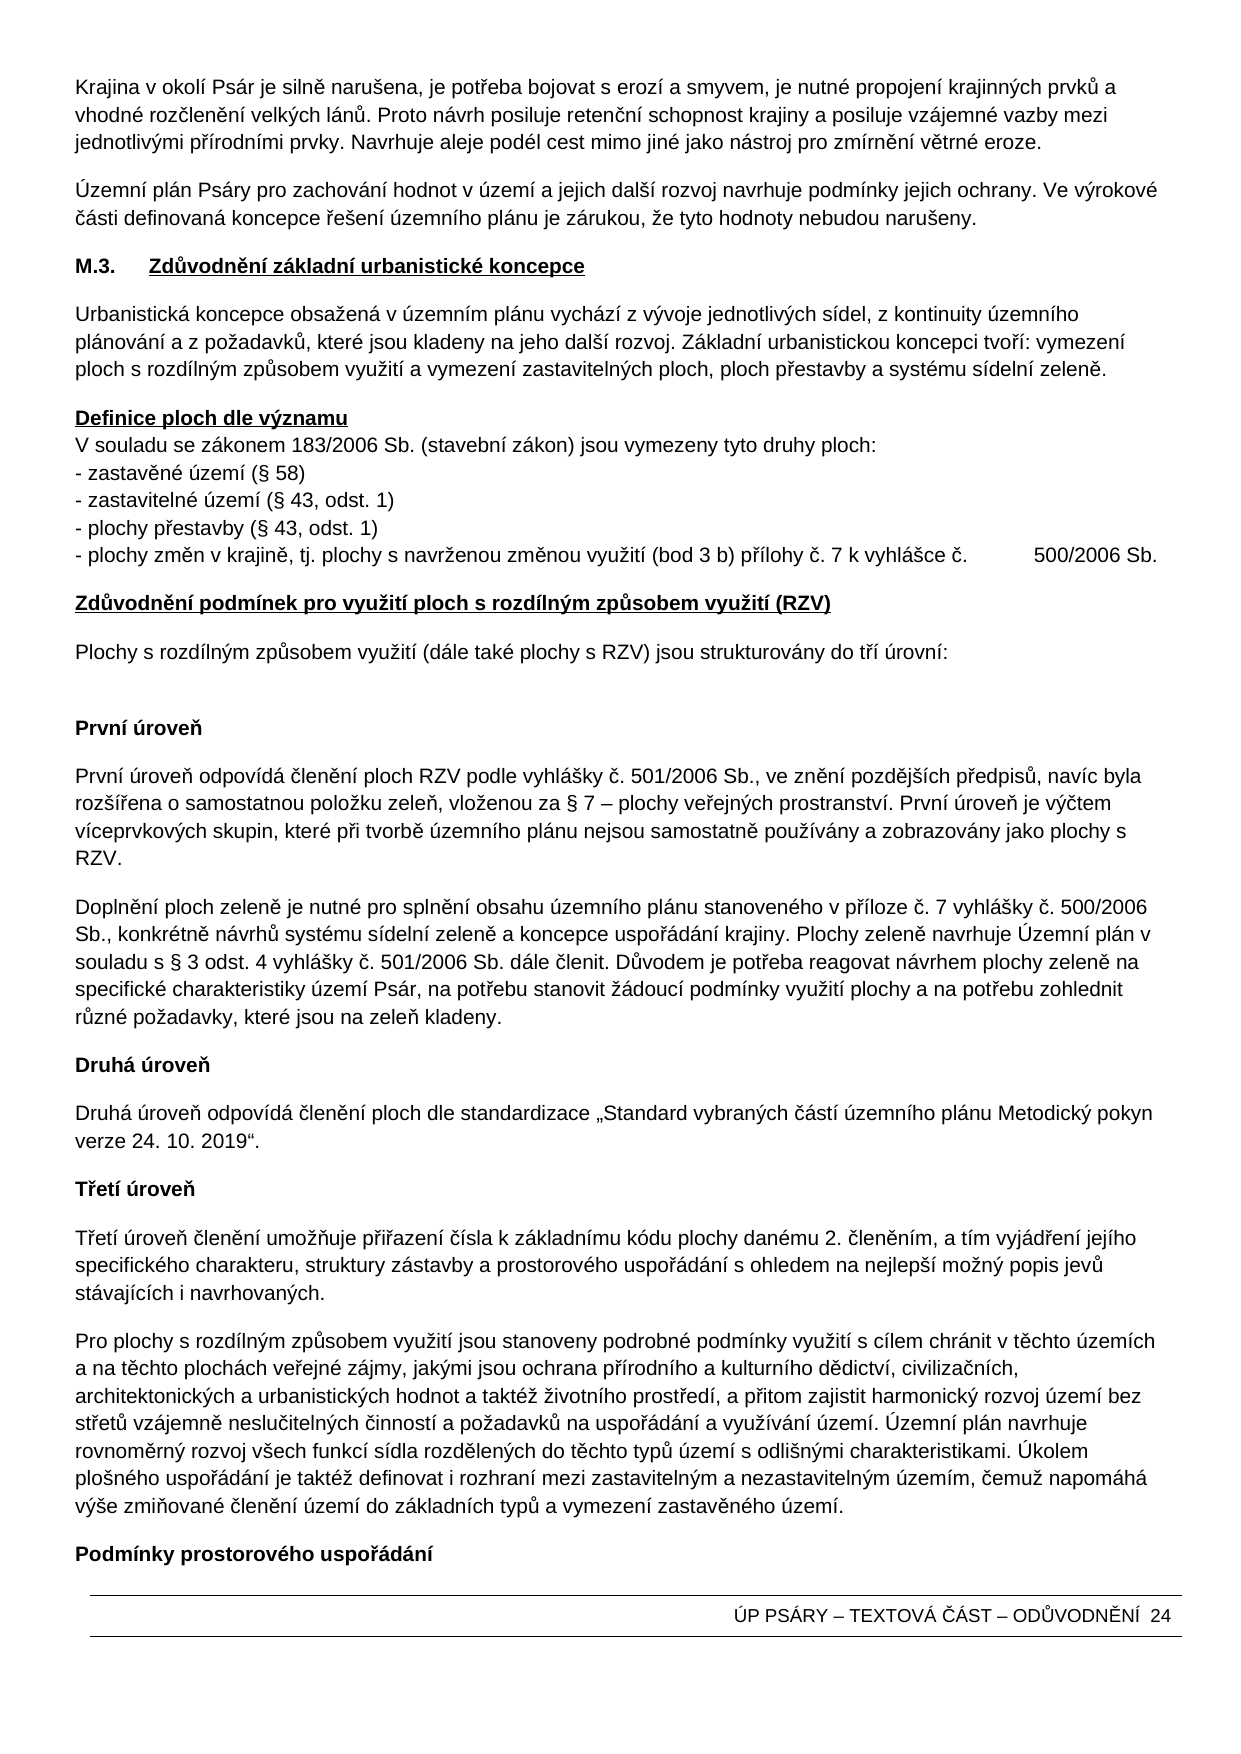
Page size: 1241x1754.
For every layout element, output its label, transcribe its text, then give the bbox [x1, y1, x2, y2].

text Plochy s rozdílným způsobem využití (dále také plochy s RZV) jsou strukturovány do tří úrovní: [75, 639, 1165, 663]
text Definice ploch dle významu V souladu se zákonem 183/2006 Sb. (stavební zákon) jsou vymezeny tyto druhy ploch: - zastavěné území (§ 58) - zastavitelné území (§ 43, odst. 1) - plochy přestavby (§ 43, odst. 1) - plochy změn v krajině, tj. plochy s navrženou změnou využití (bod 3 b) přílohy č. 7 k vyhlášce č. 500/2006 Sb. [75, 405, 1165, 567]
text První úroveň [75, 688, 1165, 739]
text Doplnění ploch zeleně je nutné pro splnění obsahu územního plánu stanoveného v příloze č. 7 vyhlášky č. 500/2006 Sb., konkrétně návrhů systému sídelní zeleně a koncepce uspořádání krajiny. Plochy zeleně navrhuje Územní plán v souladu s § 3 odst. 4 vyhlášky č. 501/2006 Sb. dále členit. Důvodem je potřeba reagovat návrhem plochy zeleně na specifické charakteristiky území Psár, na potřebu stanovit žádoucí podmínky využití plochy a na potřebu zohlednit různé požadavky, které jsou na zeleň kladeny. [75, 894, 1165, 1028]
text Zdůvodnění podmínek pro využití ploch s rozdílným způsobem využití (RZV) [75, 591, 1165, 615]
text Podmínky prostorového uspořádání [75, 1542, 1165, 1566]
text Druhá úroveň odpovídá členění ploch dle standardizace „Standard vybraných částí územního plánu Metodický pokyn verze 24. 10. 2019“. [75, 1101, 1165, 1153]
text Třetí úroveň [75, 1177, 1165, 1201]
text Druhá úroveň [75, 1053, 1165, 1077]
text Třetí úroveň členění umožňuje přiřazení čísla k základnímu kódu plochy danému 2. členěním, a tím vyjádření jejího specifického charakteru, struktury zástavby a prostorového uspořádání s ohledem na nejlepší možný popis jevů stávajících i navrhovaných. [75, 1225, 1165, 1304]
text Pro plochy s rozdílným způsobem využití jsou stanoveny podrobné podmínky využití s cílem chránit v těchto územích a na těchto plochách veřejné zájmy, jakými jsou ochrana přírodního a kulturního dědictví, civilizačních, architektonických a urbanistických hodnot a taktéž životního prostředí, a přitom zajistit harmonický rozvoj území bez střetů vzájemně neslučitelných činností a požadavků na uspořádání a využívání území. Územní plán navrhuje rovnoměrný rozvoj všech funkcí sídla rozdělených do těchto typů území s odlišnými charakteristikami. Úkolem plošného uspořádání je taktéž definovat i rozhraní mezi zastavitelným a nezastavitelným územím, čemuž napomáhá výše zmiňované členění území do základních typů a vymezení zastavěného území. [75, 1329, 1165, 1518]
text Krajina v okolí Psár je silně narušena, je potřeba bojovat s erozí a smyvem, je nutné propojení krajinných prvků a vhodné rozčlenění velkých lánů. Proto návrh posiluje retenční schopnost krajiny a posiluje vzájemné vazby mezi jednotlivými přírodními prvky. Navrhuje aleje podél cest mimo jiné jako nástroj pro zmírnění větrné eroze. [75, 75, 1165, 154]
text První úroveň odpovídá členění ploch RZV podle vyhlášky č. 501/2006 Sb., ve znění pozdějších předpisů, navíc byla rozšířena o samostatnou položku zeleň, vloženou za § 7 – plochy veřejných prostranství. První úroveň je výčtem víceprvkových skupin, které při tvorbě územního plánu nejsou samostatně používány a zobrazovány jako plochy s RZV. [75, 764, 1165, 870]
subtitle Zdůvodnění základní urbanistické koncepce [75, 254, 1165, 278]
text Urbanistická koncepce obsažená v územním plánu vychází z vývoje jednotlivých sídel, z kontinuity územního plánování a z požadavků, které jsou kladeny na jeho další rozvoj. Základní urbanistickou koncepci tvoří: vymezení ploch s rozdílným způsobem využití a vymezení zastavitelných ploch, ploch přestavby a systému sídelní zeleně. [75, 302, 1165, 381]
text Územní plán Psáry pro zachování hodnot v území a jejich další rozvoj navrhuje podmínky jejich ochrany. Ve výrokové části definovaná koncepce řešení územního plánu je zárukou, že tyto hodnoty nebudou narušeny. [75, 178, 1165, 230]
